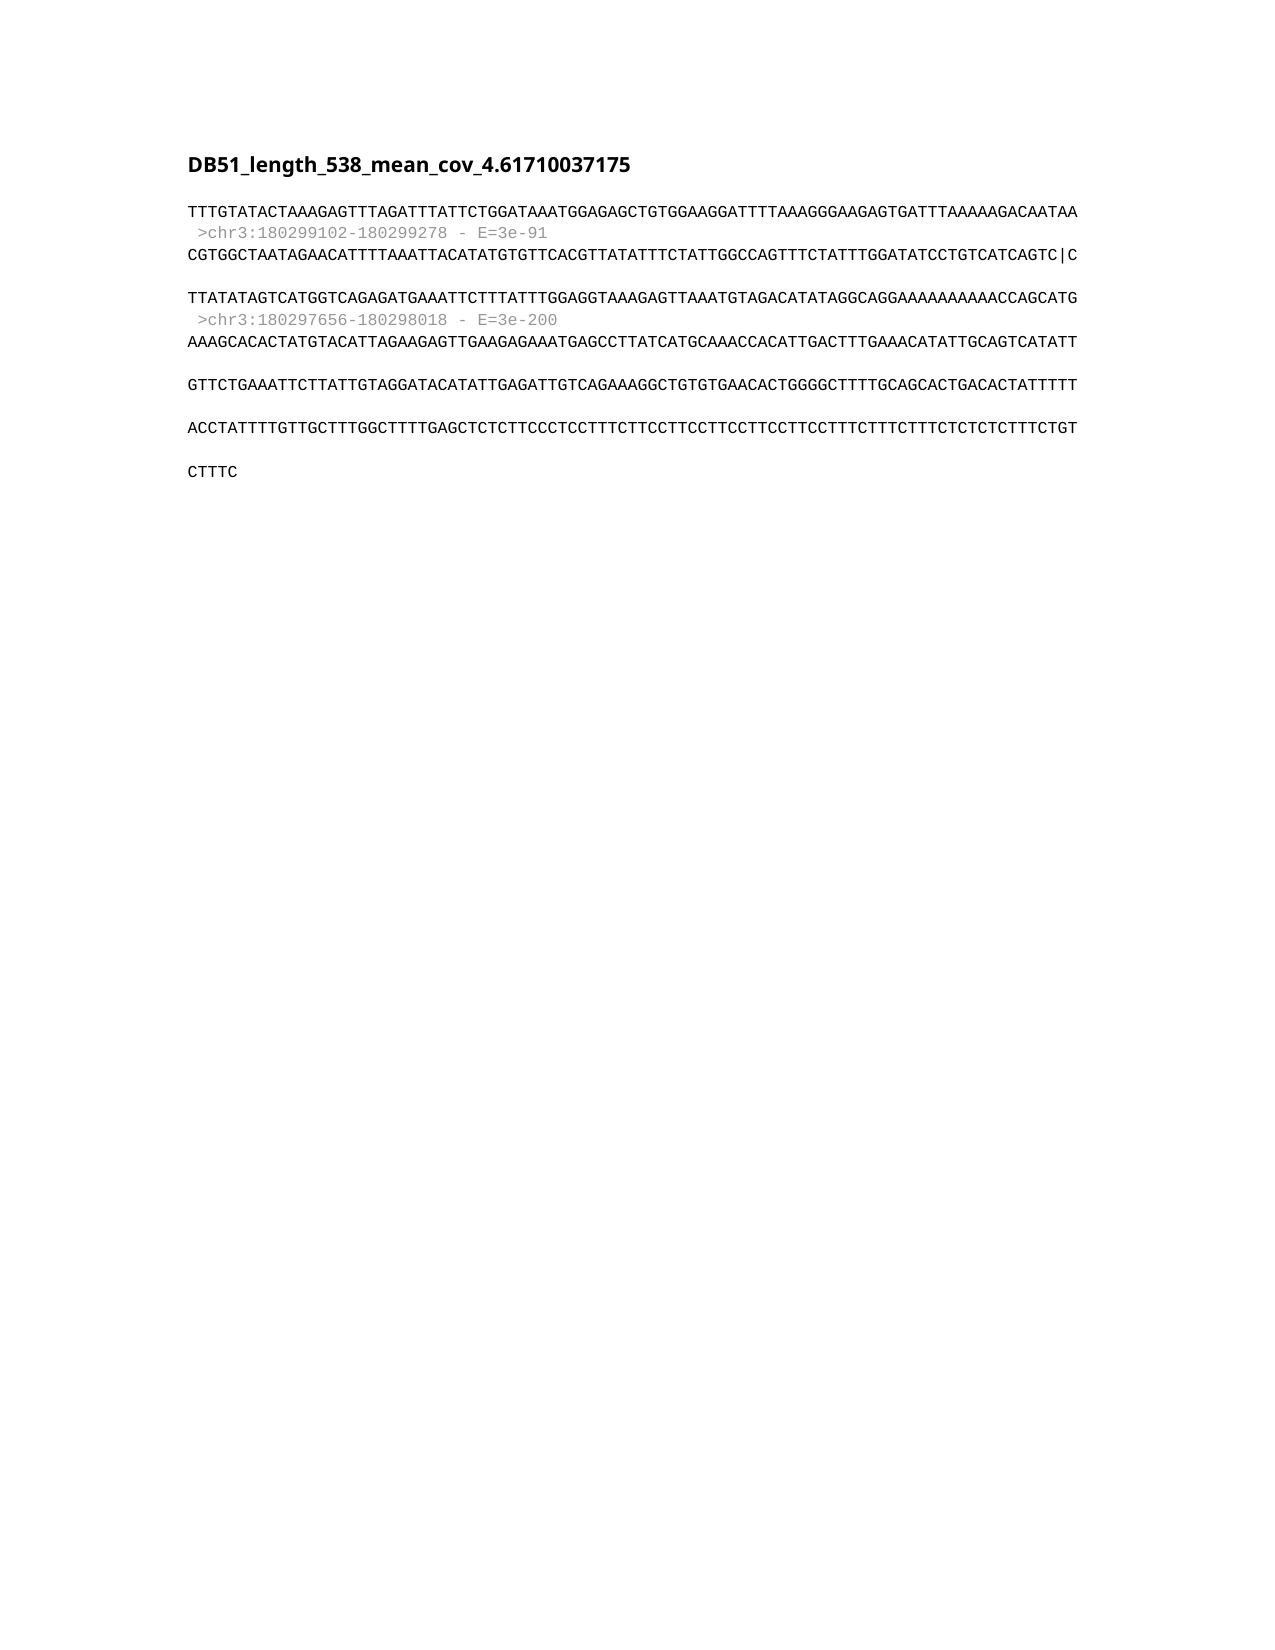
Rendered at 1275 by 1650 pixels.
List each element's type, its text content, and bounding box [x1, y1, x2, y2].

text TTTGTATACTAAAGAGTTTAGATTTATTCTGGATAAATGGAGAGCTGTGGAAGGATTTTAAAGGGAAGAGTGATTTAAAAAGACAATAA >chr3:180299102-180299278 - E=3e-91 CGTGGCTAATAGAACATTTTAAATTACATATGTGTTCACGTTATATTTCTATTGGCCAGTTTCTATTTGGATATCCTGTCATCAGTC|C TTATATAGTCATGGTCAGAGATGAAATTCTTTATTTGGAGGTAAAGAGTTAAATGTAGACATATAGGCAGGAAAAAAAAAACCAGCATG >chr3:180297656-180298018 - E=3e-200 AAAGCACACTATGTACATTAGAAGAGTTGAAGAGAAATGAGCCTTATCATGCAAACCACATTGACTTTGAAACATATTGCAGTCATATT GTTCTGAAATTCTTATTGTAGGATACATATTGAGATTGTCAGAAAGGCTGTGTGAACACTGGGGCTTTTGCAGCACTGACACTATTTTT ACCTATTTTGTTGCTTTGGCTTTTGAGCTCTCTTCCCTCCTTTCTTCCTTCCTTCCTTCCTTCCTTTCTTTCTTTCTCTCTCTTTCTGT CTTTC [187, 203, 1087, 482]
text DB51_length_538_mean_cov_4.61710037175 [187, 150, 1087, 178]
